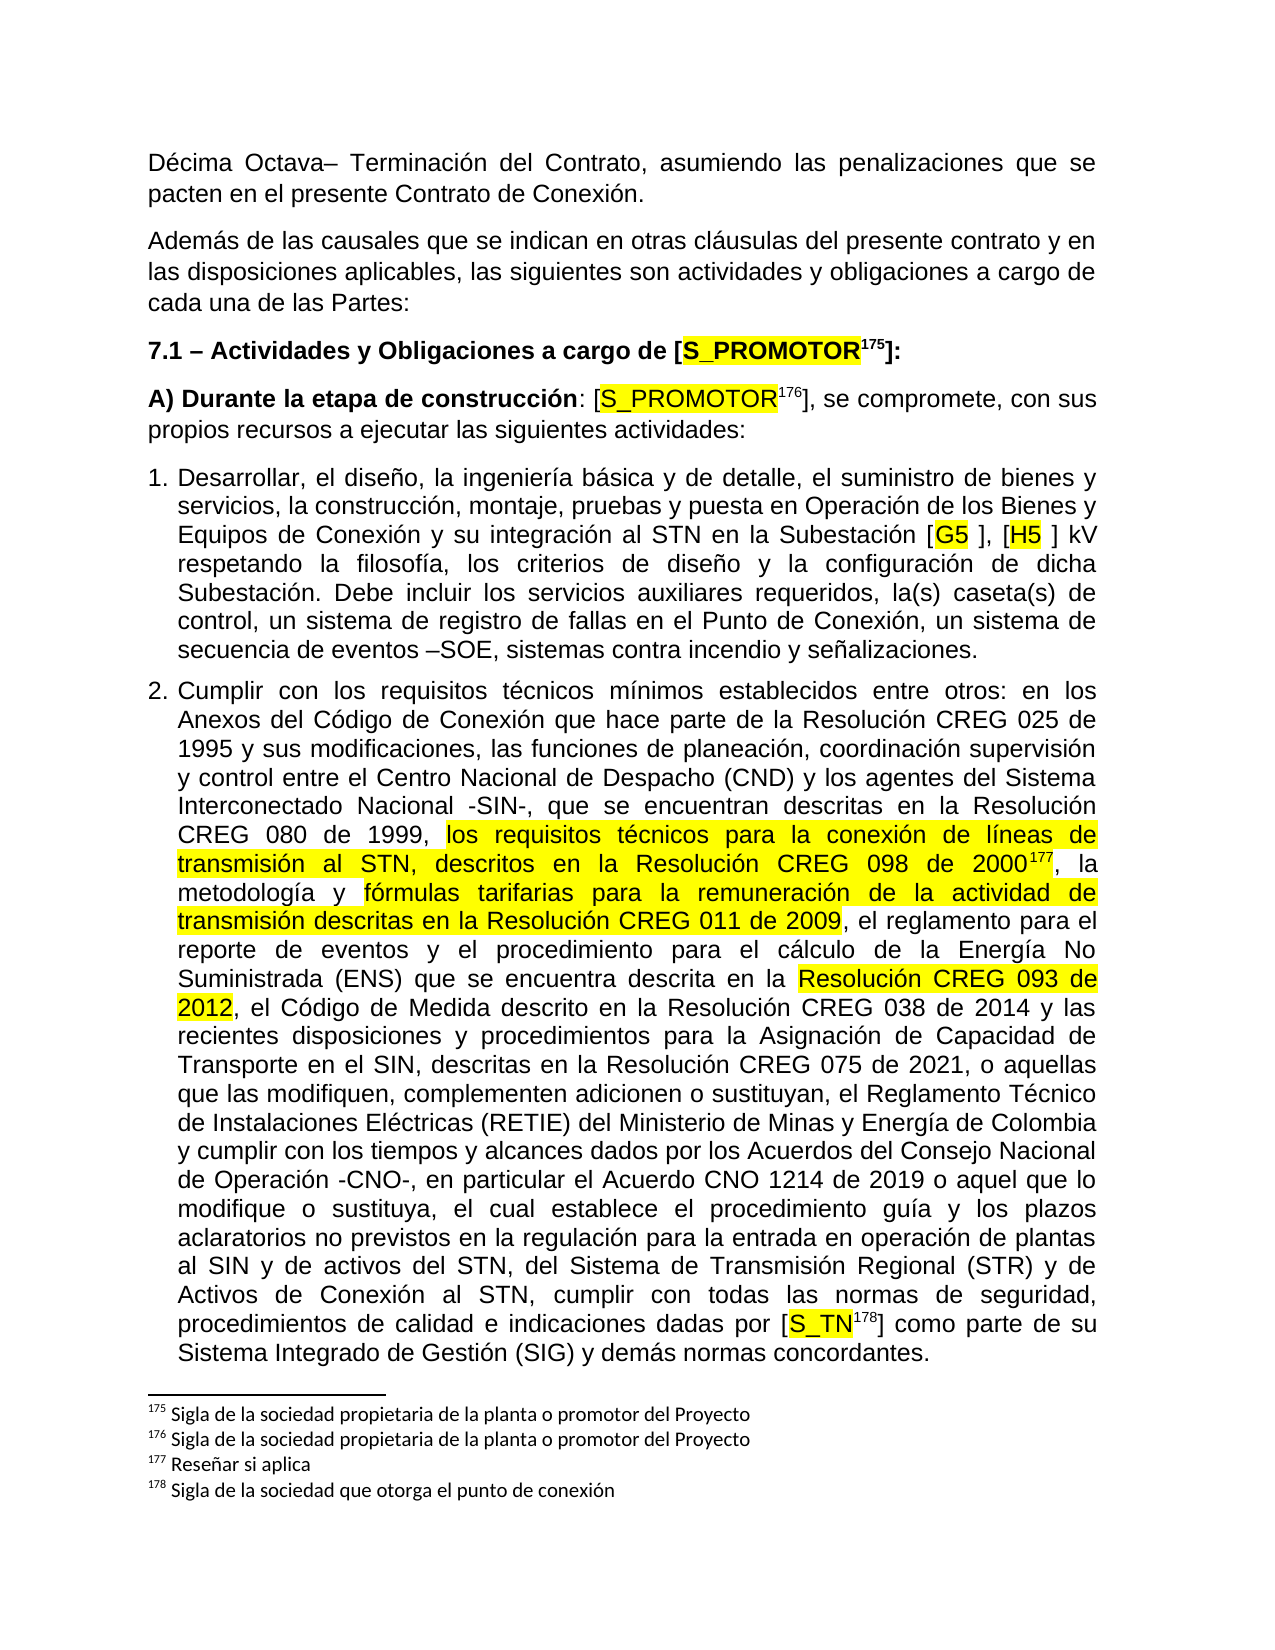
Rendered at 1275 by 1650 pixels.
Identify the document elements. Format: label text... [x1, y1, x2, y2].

text A) Durante la etapa de construcción: [S_PROMOTOR], se compromete, con sus propios recursos a ejecutar las siguientes actividades: [148, 384, 1098, 444]
list Cumplir con los requisitos técnicos mínimos establecidos entre otros: en los Anexos del Código de Conexión que hace parte de la Resolución CREG 025 de 1995 y sus modificaciones, las funciones de planeación, coordinación supervisión y control entre el Centro Nacional de Despacho (CND) y los agentes del Sistema Interconectado Nacional -SIN-, que se encuentran descritas en la Resolución CREG 080 de 1999, los requisitos técnicos para la conexión de líneas de transmisión al STN, descritos en la Resolución CREG 098 de 2000, la metodología y fórmulas tarifarias para la remuneración de la actividad de transmisión descritas en la Resolución CREG 011 de 2009, el reglamento para el reporte de eventos y el procedimiento para el cálculo de la Energía No Suministrada (ENS) que se encuentra descrita en la Resolución CREG 093 de 2012, el Código de Medida descrito en la Resolución CREG 038 de 2014 y las recientes disposiciones y procedimientos para la Asignación de Capacidad de Transporte en el SIN, descritas en la Resolución CREG 075 de 2021, o aquellas que las modifiquen, complementen adicionen o sustituyan, el Reglamento Técnico de Instalaciones Eléctricas (RETIE) del Ministerio de Minas y Energía de Colombia y cumplir con los tiempos y alcances dados por los Acuerdos del Consejo Nacional de Operación -CNO-, en particular el Acuerdo CNO 1214 de 2019 o aquel que lo modifique o sustituya, el cual establece el procedimiento guía y los plazos aclaratorios no previstos en la regulación para la entrada en operación de plantas al SIN y de activos del STN, del Sistema de Transmisión Regional (STR) y de Activos de Conexión al STN, cumplir con todas las normas de seguridad, procedimientos de calidad e indicaciones dadas por [S_TN] como parte de su Sistema Integrado de Gestión (SIG) y demás normas concordantes. [148, 676, 1098, 1366]
text 7.1 – Actividades y Obligaciones a cargo de [S_PROMOTOR]: [861, 336, 1098, 365]
text 7.1 – Actividades y Obligaciones a cargo de [S_PROMOTOR]: [148, 336, 683, 365]
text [148, 148, 1098, 207]
text Además de las causales que se indican en otras cláusulas del presente contrato y en las disposiciones aplicables, las siguientes son actividades y obligaciones a cargo de cada una de las Partes: [148, 226, 1098, 317]
list Desarrollar, el diseño, la ingeniería básica y de detalle, el suministro de bienes y servicios, la construcción, montaje, pruebas y puesta en Operación de los Bienes y Equipos de Conexión y su integración al STN en la Subestación [G5 ], [H5 ] kV respetando la filosofía, los criterios de diseño y la configuración de dicha Subestación. Debe incluir los servicios auxiliares requeridos, la(s) caseta(s) de control, un sistema de registro de fallas en el Punto de Conexión, un sistema de secuencia de eventos –SOE, sistemas contra incendio y señalizaciones. [148, 463, 1098, 664]
